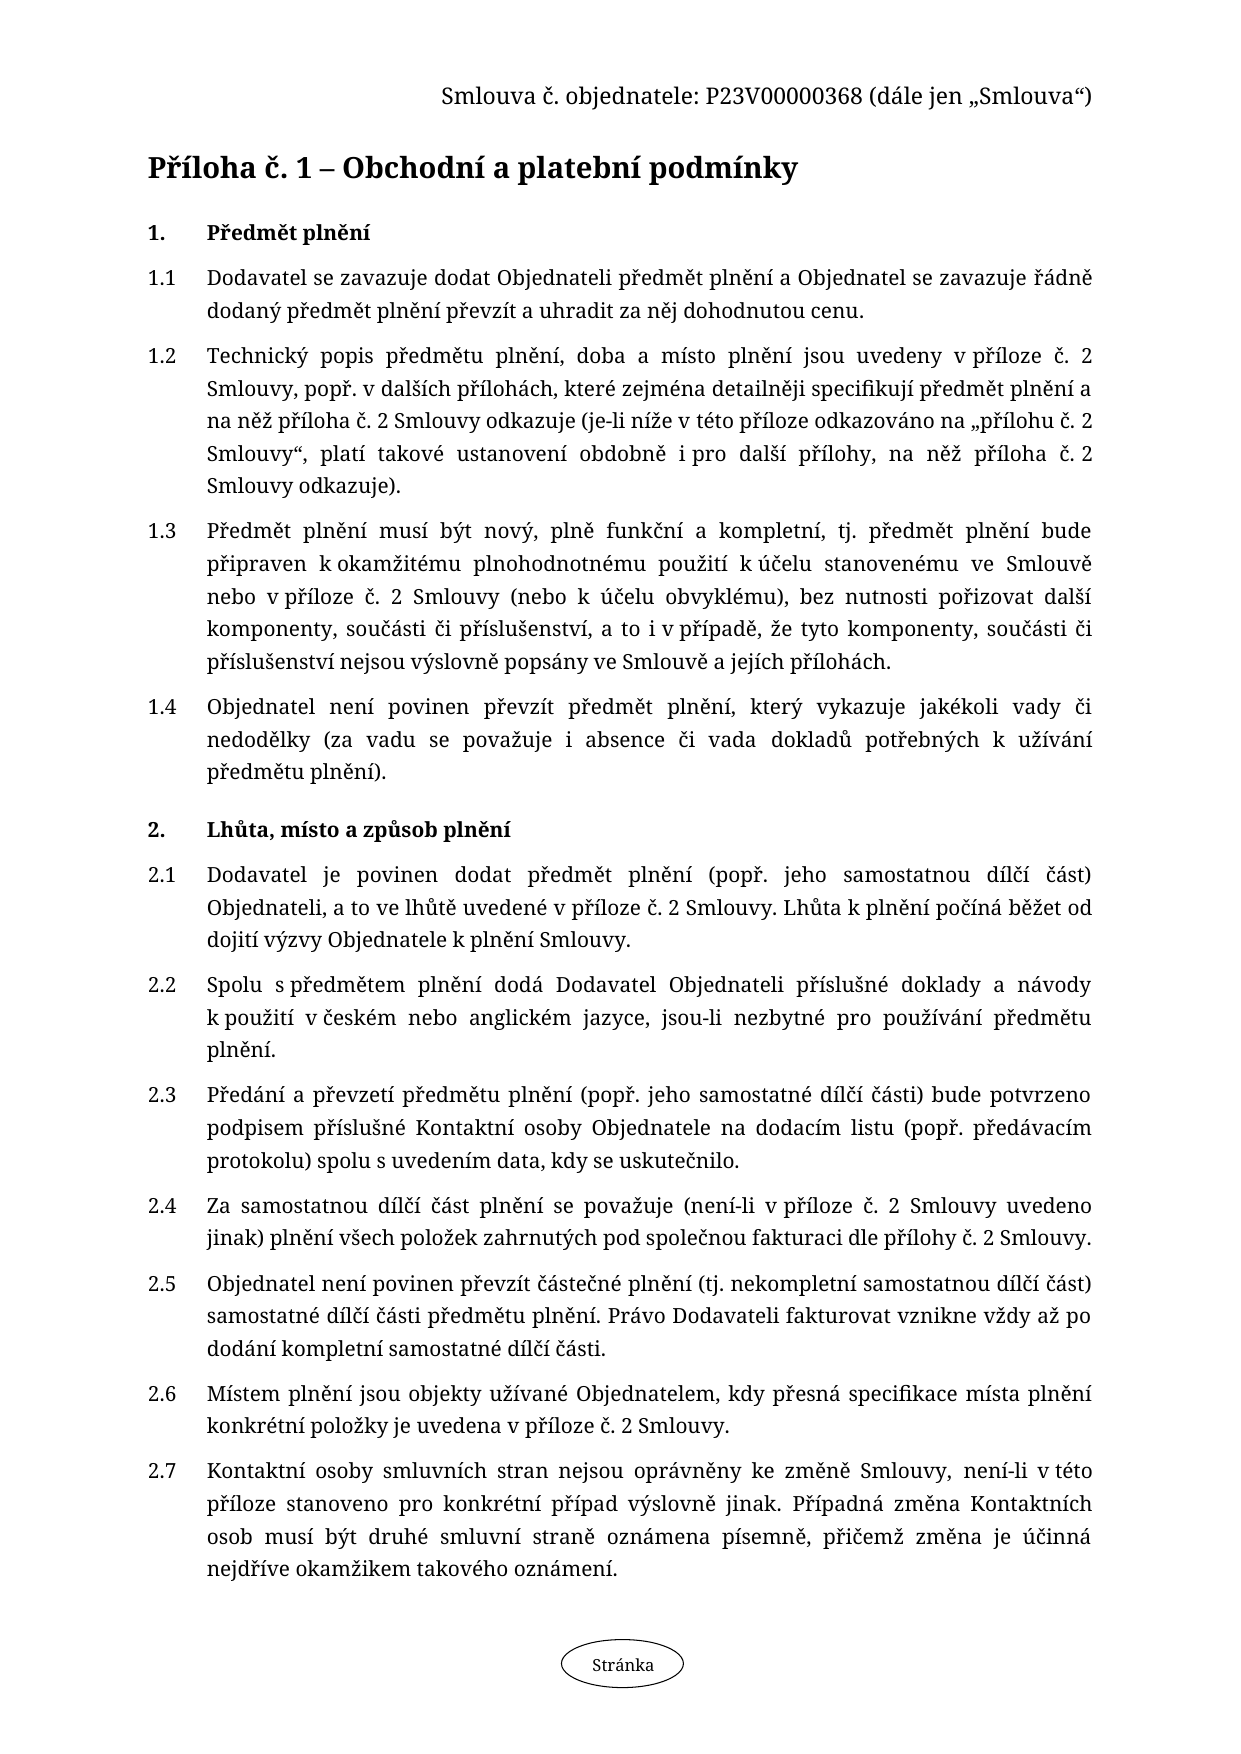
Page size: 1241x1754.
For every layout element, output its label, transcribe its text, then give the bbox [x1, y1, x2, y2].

list Předmět plnění [148, 218, 1093, 247]
list Lhůta, místo a způsob plnění [148, 815, 1093, 843]
list Kontaktní osoby smluvních stran nejsou oprávněny ke změně Smlouvy, není-li v této příloze stanoveno pro konkrétní případ výslovně jinak. Případná změna Kontaktních osob musí být druhé smluvní straně oznámena písemně, přičemž změna je účinná nejdříve okamžikem takového oznámení. [148, 1457, 1093, 1583]
list Objednatel není povinen převzít částečné plnění (tj. nekompletní samostatnou dílčí část) samostatné dílčí části předmětu plnění. Právo Dodavateli fakturovat vznikne vždy až po dodání kompletní samostatné dílčí části. [148, 1269, 1093, 1362]
list Dodavatel je povinen dodat předmět plnění (popř. jeho samostatnou dílčí část) Objednateli, a to ve lhůtě uvedené v příloze č. 2 Smlouvy. Lhůta k plnění počíná běžet od dojití výzvy Objednatele k plnění Smlouvy. [148, 860, 1093, 954]
list Předání a převzetí předmětu plnění (popř. jeho samostatné dílčí části) bude potvrzeno podpisem příslušné Kontaktní osoby Objednatele na dodacím listu (popř. předávacím protokolu) spolu s uvedením data, kdy se uskutečnilo. [148, 1081, 1093, 1174]
list Předmět plnění musí být nový, plně funkční a kompletní, tj. předmět plnění bude připraven k okamžitému plnohodnotnému použití k účelu stanovenému ve Smlouvě nebo v příloze č. 2 Smlouvy (nebo k účelu obvyklému), bez nutnosti pořizovat další komponenty, součásti či příslušenství, a to i v případě, že tyto komponenty, součásti či příslušenství nejsou výslovně popsány ve Smlouvě a jejích přílohách. [148, 517, 1093, 675]
list Objednatel není povinen převzít předmět plnění, který vykazuje jakékoli vady či nedodělky (za vadu se považuje i absence či vada dokladů potřebných k užívání předmětu plnění). [148, 692, 1093, 786]
list Technický popis předmětu plnění, doba a místo plnění jsou uvedeny v příloze č. 2 Smlouvy, popř. v dalších přílohách, které zejména detailněji specifikují předmět plnění a na něž příloha č. 2 Smlouvy odkazuje (je-li níže v této příloze odkazováno na „přílohu č. 2 Smlouvy“, platí takové ustanovení obdobně i pro další přílohy, na něž příloha č. 2 Smlouvy odkazuje). [148, 341, 1093, 500]
list Místem plnění jsou objekty užívané Objednatelem, kdy přesná specifikace místa plnění konkrétní položky je uvedena v příloze č. 2 Smlouvy. [148, 1379, 1093, 1440]
list Dodavatel se zavazuje dodat Objednateli předmět plnění a Objednatel se zavazuje řádně dodaný předmět plnění převzít a uhradit za něj dohodnutou cenu. [148, 263, 1093, 324]
text Příloha č. 1 – Obchodní a platební podmínky [148, 148, 1093, 187]
list Za samostatnou dílčí část plnění se považuje (není-li v příloze č. 2 Smlouvy uvedeno jinak) plnění všech položek zahrnutých pod společnou fakturaci dle přílohy č. 2 Smlouvy. [148, 1191, 1093, 1252]
list Spolu s předmětem plnění dodá Dodavatel Objednateli příslušné doklady a návody k použití v českém nebo anglickém jazyce, jsou-li nezbytné pro používání předmětu plnění. [148, 970, 1093, 1064]
